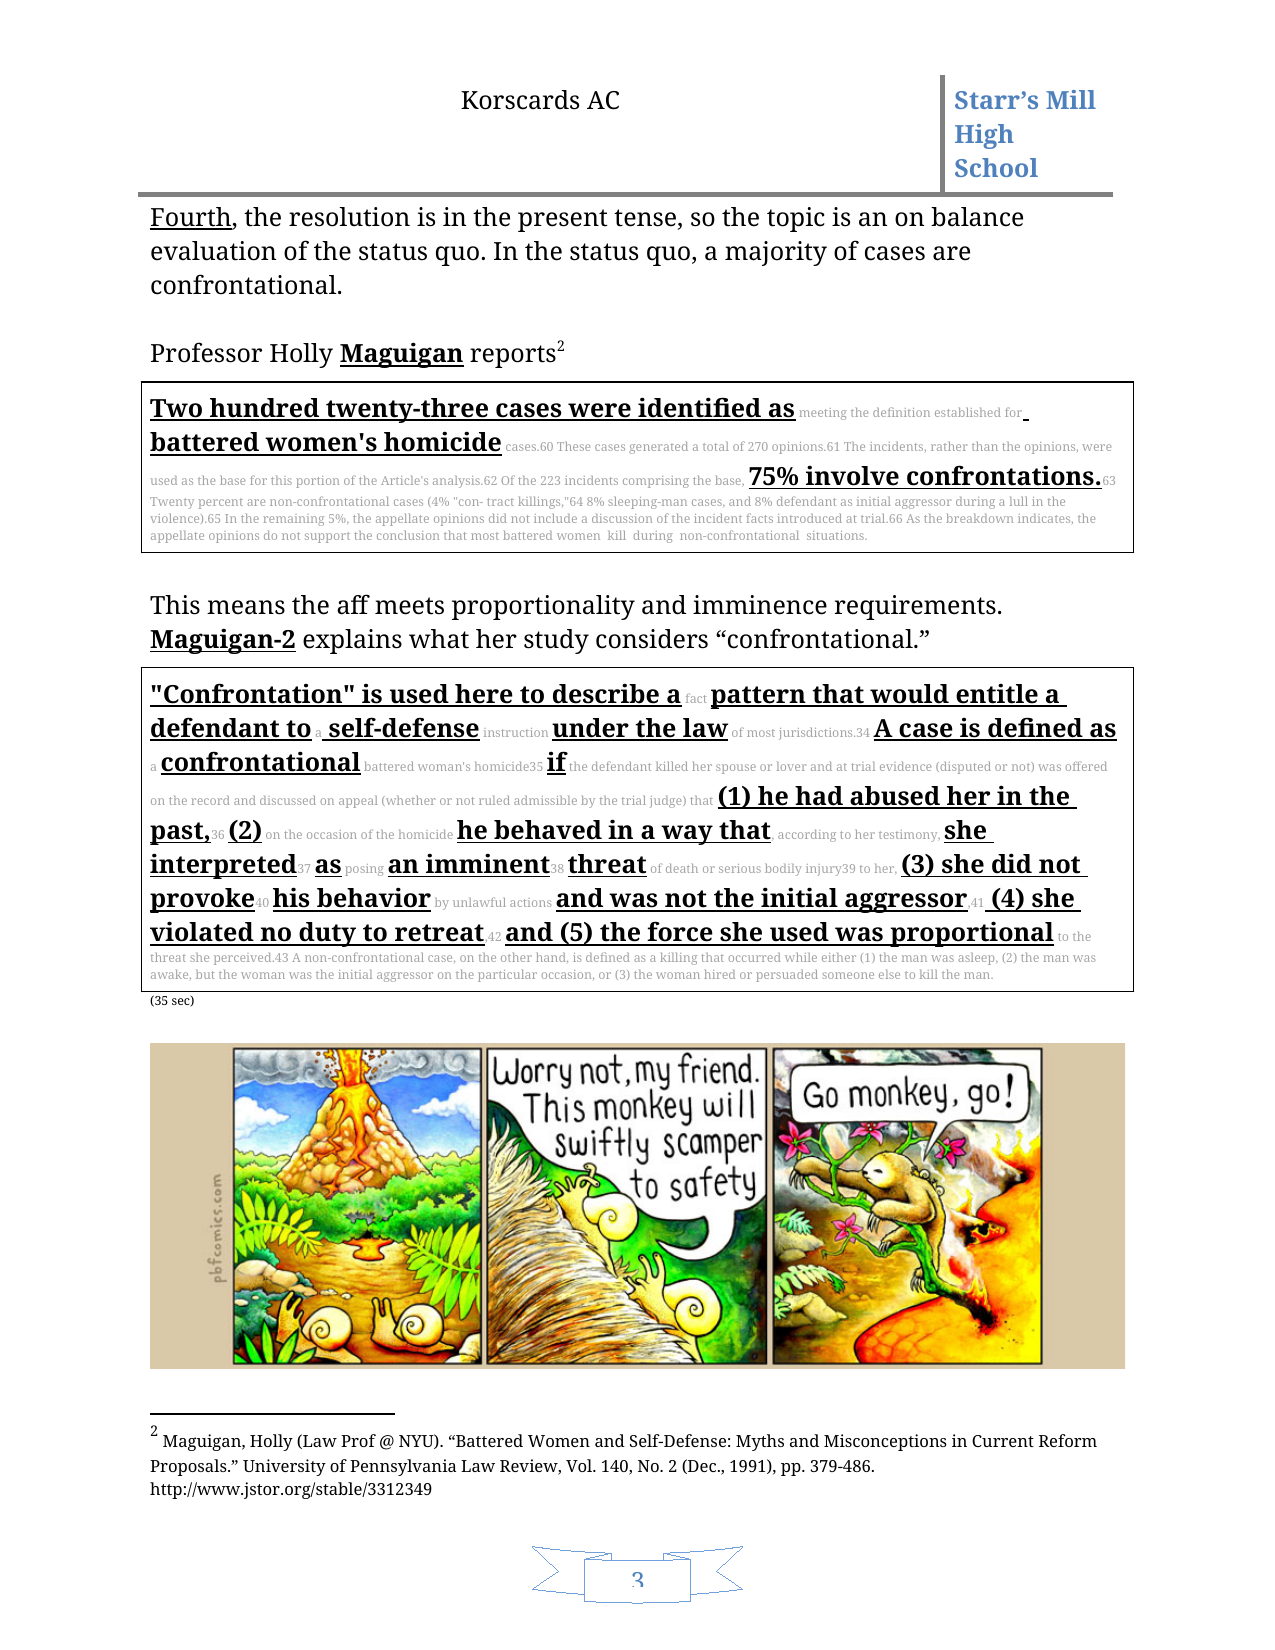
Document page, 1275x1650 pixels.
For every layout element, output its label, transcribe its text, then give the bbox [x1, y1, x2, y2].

text This means the aff meets proportionality and imminence requirements. [150, 588, 1125, 622]
picture [150, 1043, 1125, 1369]
text Two hundred twenty-three cases were identified as meeting the definition established for battered women's homicide cases.60 These cases generated a total of 270 opinions.61 The incidents, rather than the opinions, were used as the base for this portion of the Article's analysis.62 Of the 223 incidents comprising the base, 75% involve confrontations.63 Twenty percent are non-confrontational cases (4% "con- tract killings,"64 8% sleeping-man cases, and 8% defendant as initial aggressor during a lull in the violence).65 In the remaining 5%, the appellate opinions did not include a discussion of the incident facts introduced at trial.66 As the breakdown indicates, the appellate opinions do not support the conclusion that most battered women kill during non-confrontational situations. [142, 383, 1133, 552]
text (35 sec) [150, 992, 1125, 1009]
text Maguigan-2 explains what her study considers “confrontational.” [150, 622, 1125, 656]
text "Confrontation" is used here to describe a fact pattern that would entitle a defendant to a self-defense instruction under the law of most jurisdictions.34 A case is defined as a confrontational battered woman's homicide35 if the defendant killed her spouse or lover and at trial evidence (disputed or not) was offered on the record and discussed on appeal (whether or not ruled admissible by the trial judge) that (1) he had abused her in the past,36 (2) on the occasion of the homicide he behaved in a way that, according to her testimony, she interpreted37 as posing an imminent38 threat of death or serious bodily injury39 to her, (3) she did not provoke40 his behavior by unlawful actions and was not the initial aggressor,41 (4) she violated no duty to retreat,42 and (5) the force she used was proportional to the threat she perceived.43 A non-confrontational case, on the other hand, is defined as a killing that occurred while either (1) the man was asleep, (2) the man was awake, but the woman was the initial aggressor on the particular occasion, or (3) the woman hired or persuaded someone else to kill the man. [142, 668, 1133, 991]
text Fourth, the resolution is in the present tense, so the topic is an on balance evaluation of the status quo. In the status quo, a majority of cases are confrontational. [150, 200, 1125, 302]
text Professor Holly Maguigan reports [150, 336, 1125, 370]
